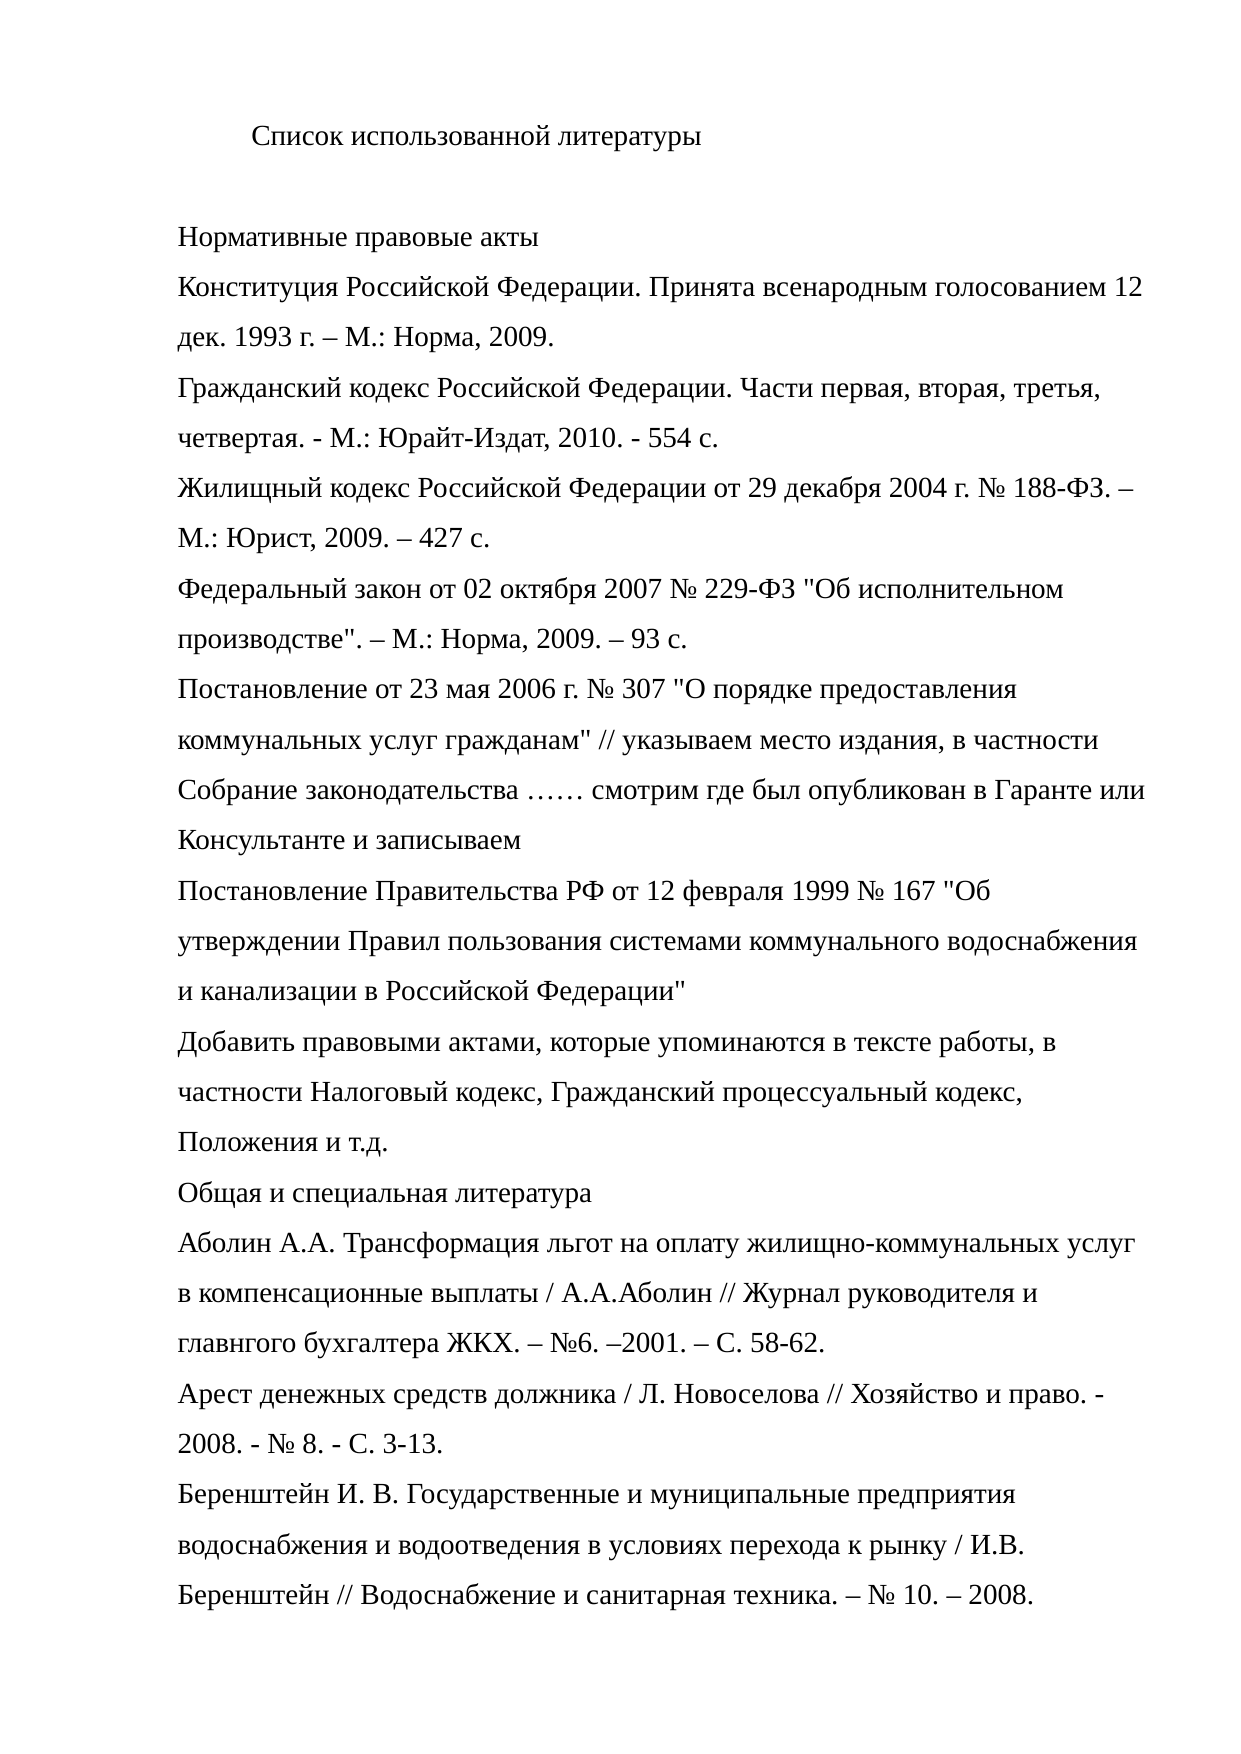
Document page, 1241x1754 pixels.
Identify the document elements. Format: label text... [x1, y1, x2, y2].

text Беренштейн И. В. Государственные и муниципальные предприятия водоснабжения и водоотведения в условиях перехода к рынку / И.В. Беренштейн // Водоснабжение и санитарная техника. – № 10. – 2008. [177, 1477, 1152, 1611]
text Нормативные правовые акты [177, 219, 1152, 252]
text Аболин А.А. Трансформация льгот на оплату жилищно-коммунальных услуг в компенсационные выплаты / А.А.Аболин // Журнал руководителя и главнгого бухгалтера ЖКХ. – №6. –2001. – С. 58-62. [177, 1225, 1152, 1359]
text Список использованной литературы [177, 118, 1152, 152]
text Постановление от 23 мая 2006 г. № 307 "О порядке предоставления коммунальных услуг гражданам" // указываем место издания, в частности Собрание законодательства …… смотрим где был опубликован в Гаранте или Консультанте и записываем [177, 672, 1152, 856]
text Конституция Российской Федерации. Принята всенародным голосованием 12 дек. 1993 г. – М.: Норма, 2009. [177, 269, 1152, 353]
text Общая и специальная литература [177, 1175, 1152, 1208]
text Жилищный кодекс Российской Федерации от 29 декабря 2004 г. № 188-ФЗ. – М.: Юрист, 2009. – 427 с. [177, 470, 1152, 554]
text Федеральный закон от 02 октября 2007 № 229-ФЗ "Об исполнительном производстве". – М.: Норма, 2009. – 93 с. [177, 571, 1152, 655]
text Постановление Правительства РФ от 12 февраля 1999 № 167 "Об утверждении Правил пользования системами коммунального водоснабжения и канализации в Российской Федерации" [177, 873, 1152, 1007]
text Добавить правовыми актами, которые упоминаются в тексте работы, в частности Налоговый кодекс, Гражданский процессуальный кодекс, Положения и т.д. [177, 1024, 1152, 1158]
text Арест денежных средств должника / Л. Новоселова // Хозяйство и право. - 2008. - № 8. - С. 3-13. [177, 1376, 1152, 1460]
text Гражданский кодекс Российской Федерации. Части первая, вторая, третья, четвертая. - М.: Юрайт-Издат, 2010. - 554 с. [177, 370, 1152, 453]
